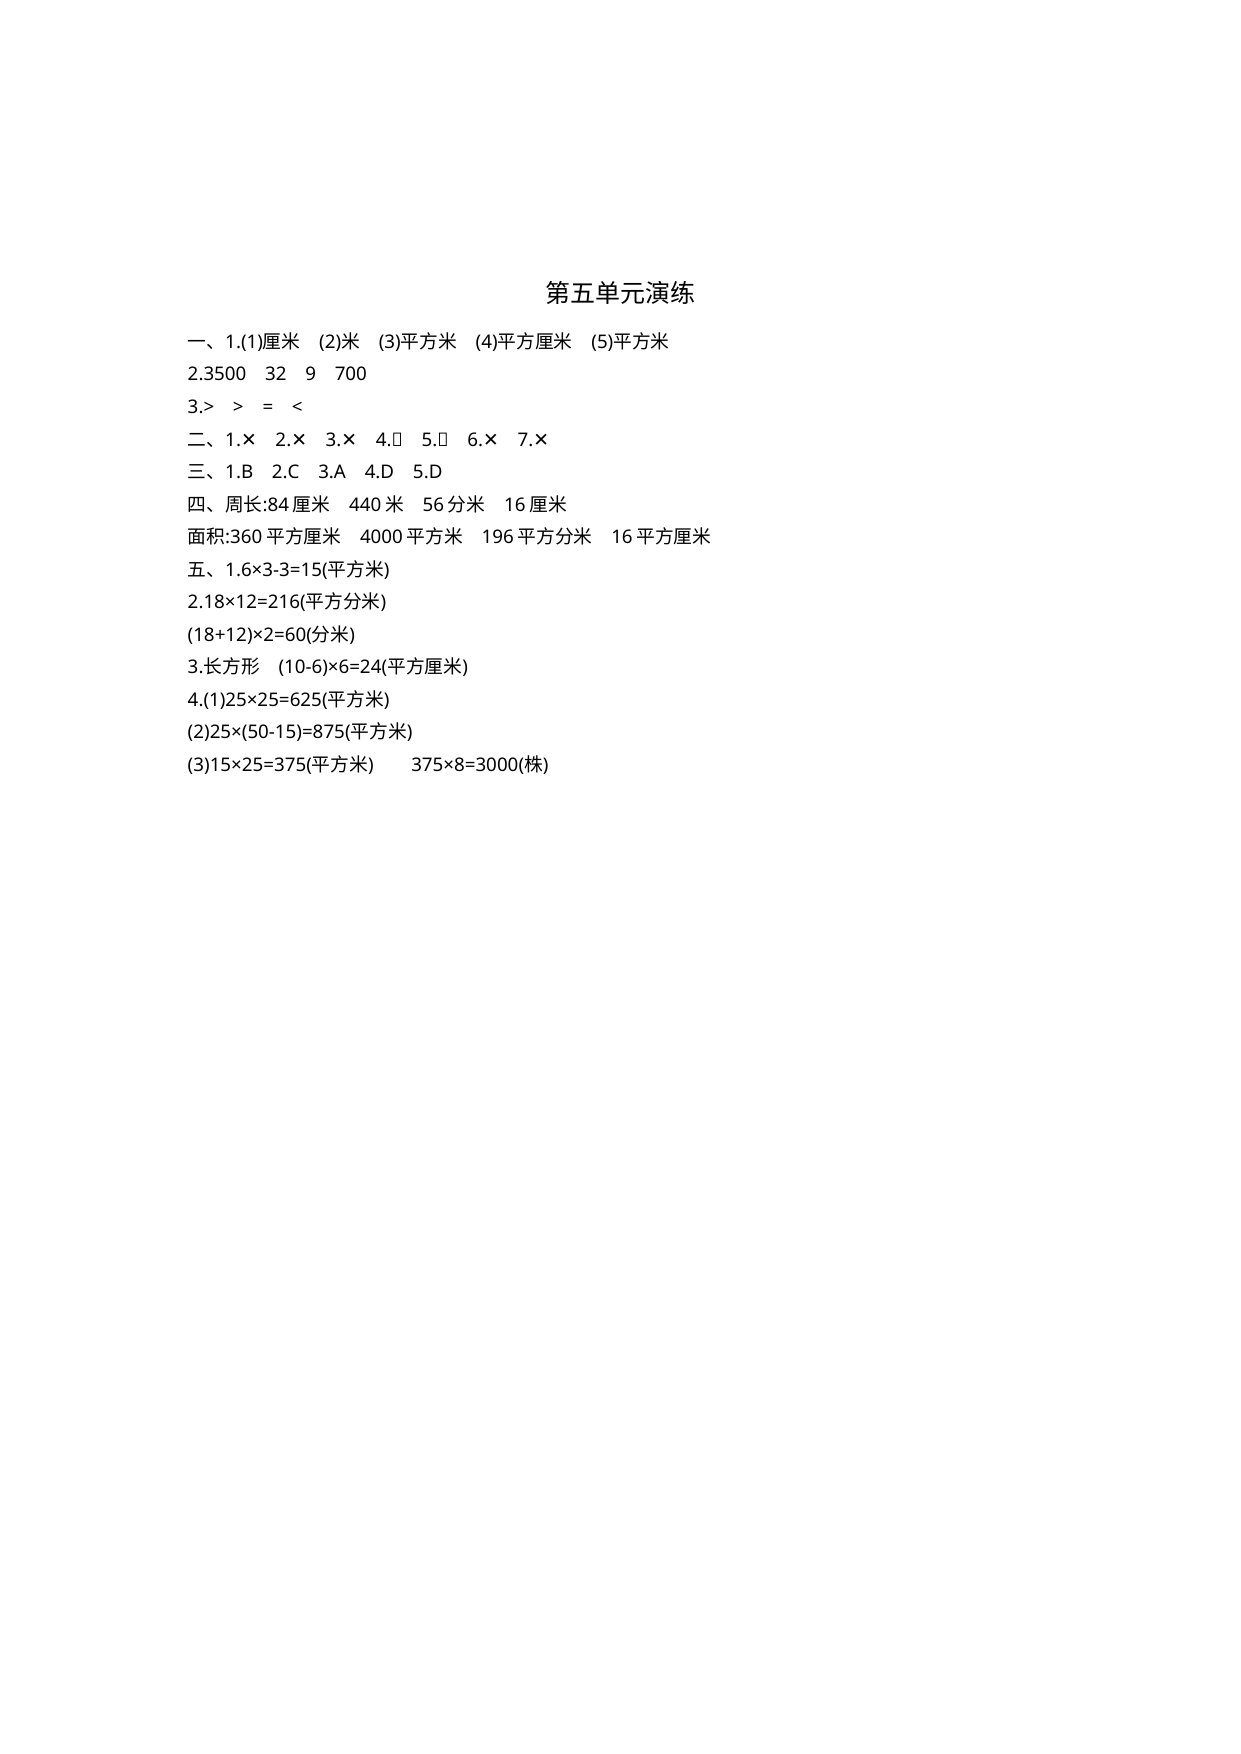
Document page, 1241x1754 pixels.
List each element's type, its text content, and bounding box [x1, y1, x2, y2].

text 3.长方形 (10-6)×6=24(平方厘米) [187, 649, 1053, 682]
text 3.> > = < [187, 389, 1053, 422]
text 4.(1)25×25=625(平方米) [187, 682, 1053, 714]
text 四、周长:84厘米 440米 56分米 16厘米 [187, 487, 1053, 519]
text 二、1.✕ 2.✕ 3.✕ 4.􀳫 5.􀳫 6.✕ 7.✕ [187, 422, 1053, 454]
text (2)25×(50-15)=875(平方米) [187, 714, 1053, 747]
text 2.18×12=216(平方分米) [187, 584, 1053, 617]
text (3)15×25=375(平方米) 375×8=3000(株) [187, 747, 1053, 779]
text (18+12)×2=60(分米) [187, 617, 1053, 649]
text 第五单元演练 [187, 259, 1053, 324]
text 面积:360平方厘米 4000平方米 196平方分米 16平方厘米 [187, 519, 1053, 552]
text 五、1.6×3-3=15(平方米) [187, 552, 1053, 584]
text 2.3500 32 9 700 [187, 357, 1053, 389]
text 一、1.(1)厘米 (2)米 (3)平方米 (4)平方厘米 (5)平方米 [187, 324, 1053, 357]
text 三、1.B 2.C 3.A 4.D 5.D [187, 454, 1053, 487]
